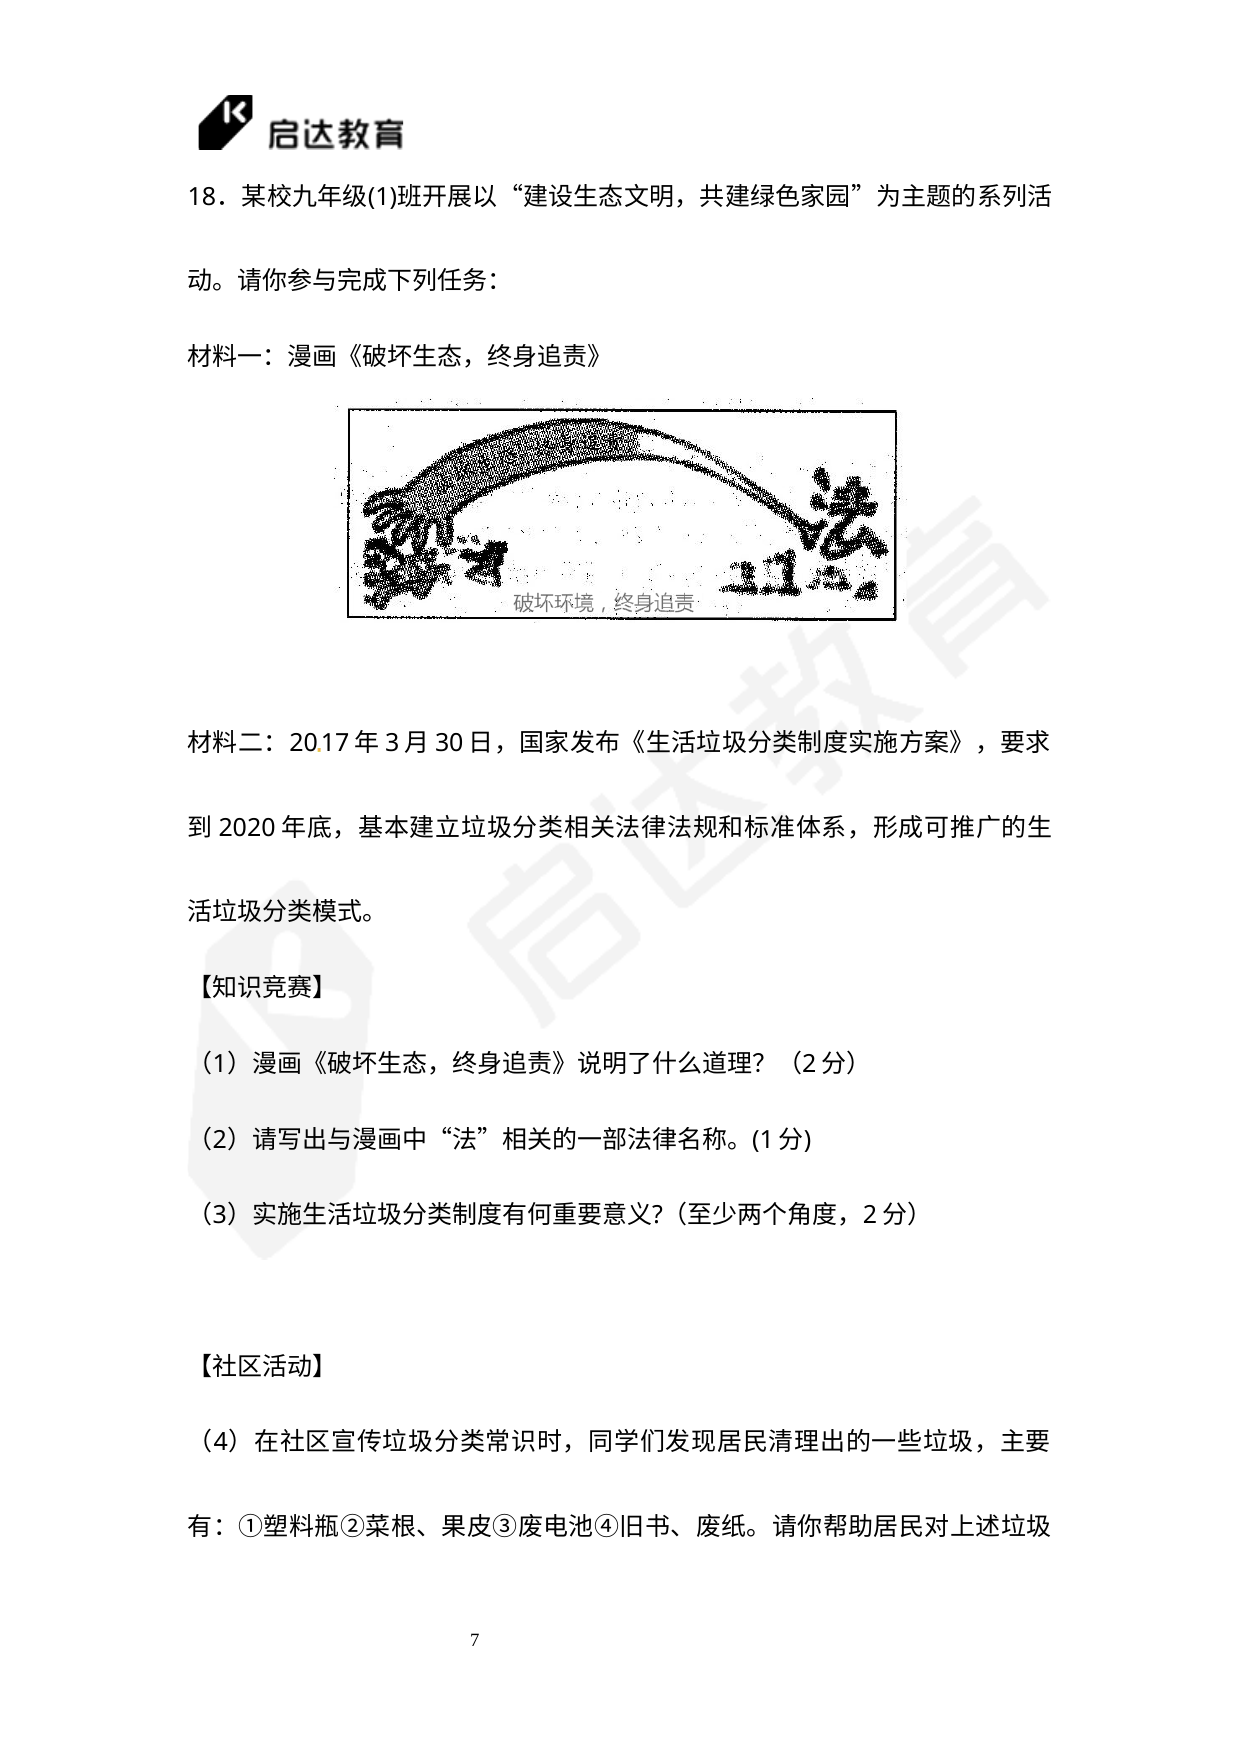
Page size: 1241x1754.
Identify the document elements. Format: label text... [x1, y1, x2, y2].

picture [333, 398, 907, 623]
text （2）请写出与漫画中“法”相关的一部法律名称。(1分) [187, 1105, 1053, 1170]
text （4）在社区宣传垃圾分类常识时，同学们发现居民清理出的一些垃圾，主要有：①塑料瓶②菜根、果皮③废电池④旧书、废纸。请你帮助居民对上述垃圾进行分类，并将序号填写在下列相应的括号内。(2分) [187, 1407, 1053, 1557]
text 材料二：2017年3月30日，国家发布《生活垃圾分类制度实施方案》，要求到2020年底，基本建立垃圾分类相关法律法规和标准体系，形成可推广的生活垃圾分类模式。 [187, 708, 1053, 942]
text 【社区活动】 [187, 1332, 1053, 1397]
text （1）漫画《破坏生态，终身追责》说明了什么道理？（2分） [187, 1029, 1053, 1094]
text 18．某校九年级(1)班开展以“建设生态文明，共建绿色家园”为主题的系列活动。请你参与完成下列任务： [187, 162, 1053, 311]
picture [198, 95, 404, 150]
text 材料一：漫画《破坏生态，终身追责》 [187, 322, 1053, 387]
text （3）实施生活垃圾分类制度有何重要意义?（至少两个角度，2分） [187, 1181, 1053, 1246]
text 【知识竞赛】 [187, 953, 1053, 1018]
